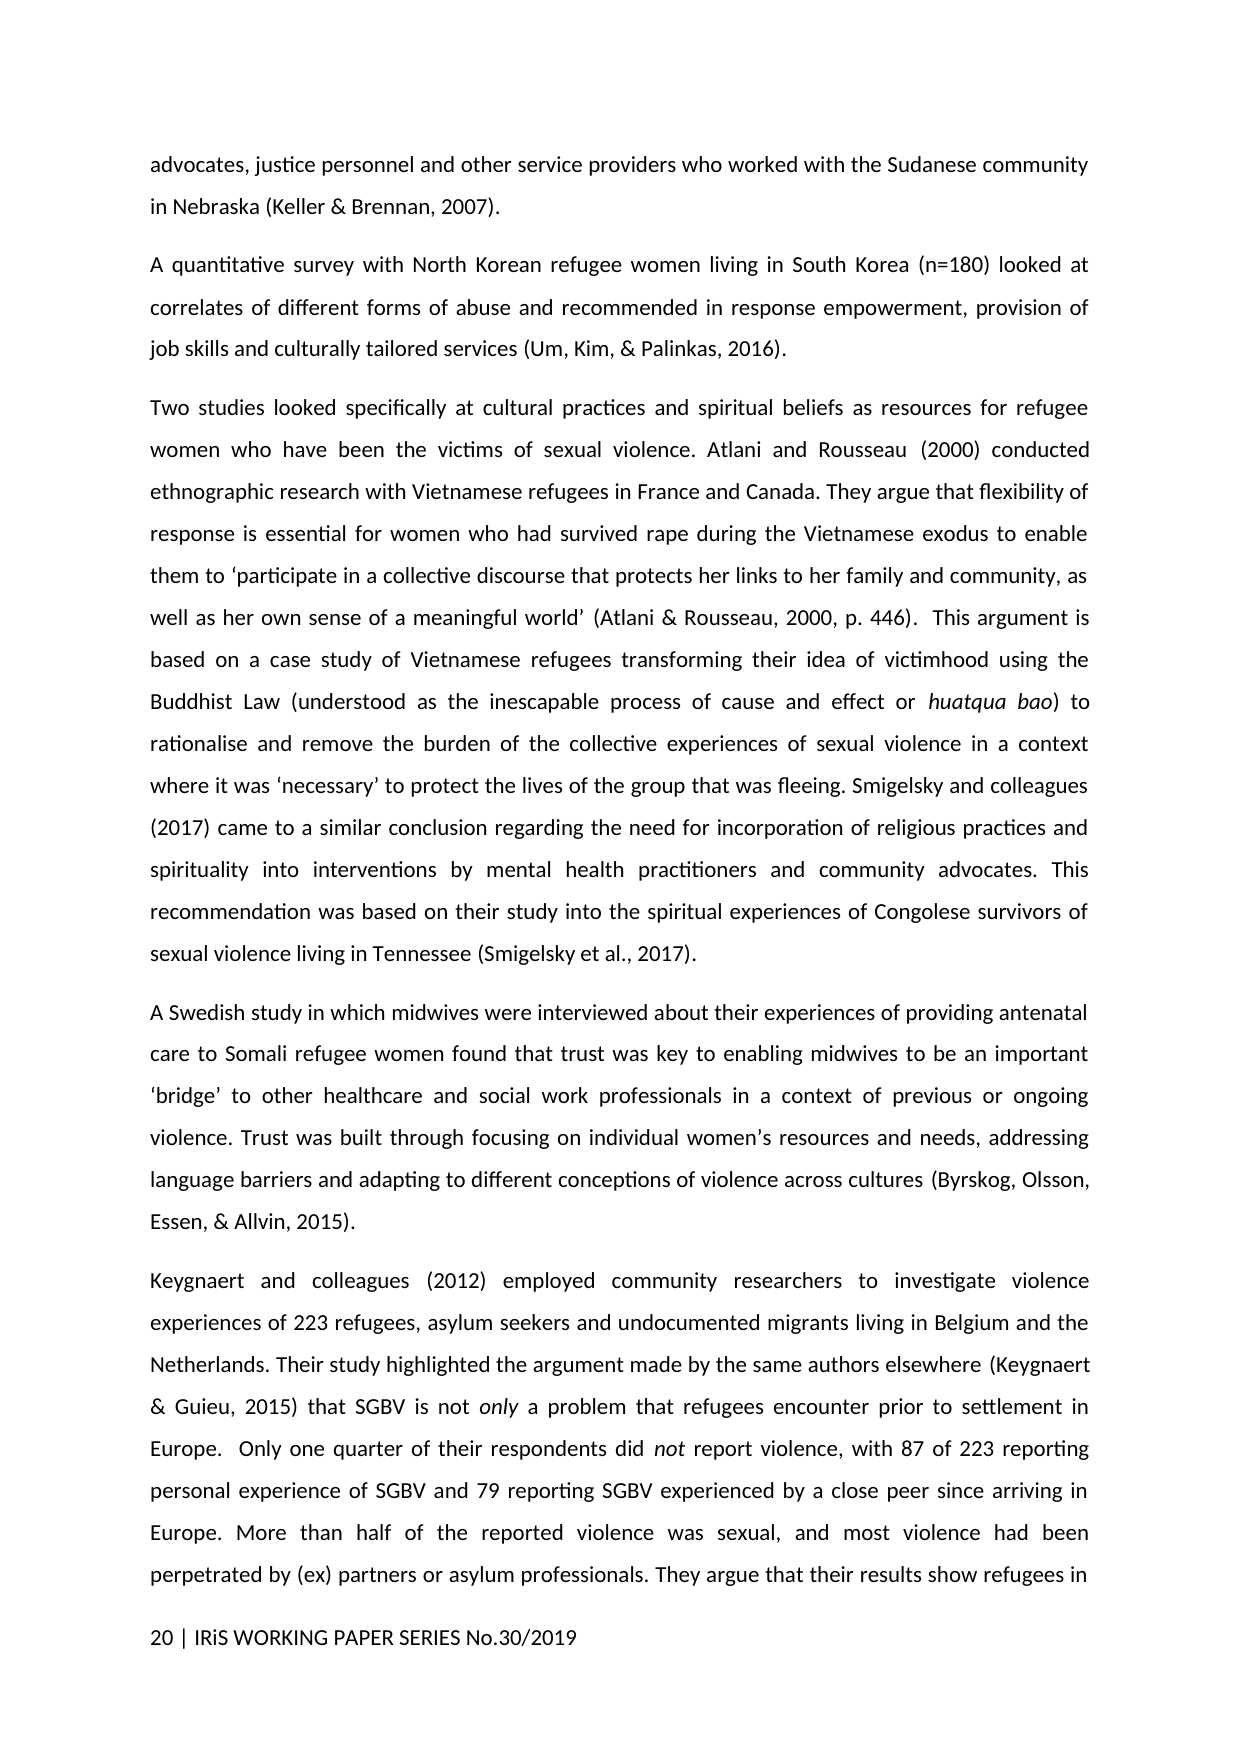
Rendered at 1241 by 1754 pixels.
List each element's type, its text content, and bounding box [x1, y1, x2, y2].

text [150, 1266, 1090, 1588]
text A quantitative survey with North Korean refugee women living in South Korea (n=180) looked at correlates of different forms of abuse and recommended in response empowerment, provision of job skills and culturally tailored services (Um, Kim, & Palinkas, 2016). [150, 251, 1090, 363]
text Two studies looked specifically at cultural practices and spiritual beliefs as resources for refugee women who have been the victims of sexual violence. Atlani and Rousseau (2000) conducted ethnographic research with Vietnamese refugees in France and Canada. They argue that flexibility of response is essential for women who had survived rape during the Vietnamese exodus to enable them to ‘participate in a collective discourse that protects her links to her family and community, as well as her own sense of a meaningful world’ (Atlani & Rousseau, 2000, p. 446). This argument is based on a case study of Vietnamese refugees transforming their idea of victimhood using the Buddhist Law (understood as the inescapable process of cause and effect or huatqua bao) to rationalise and remove the burden of the collective experiences of sexual violence in a context where it was ‘necessary’ to protect the lives of the group that was fleeing. Smigelsky and colleagues (2017) came to a similar conclusion regarding the need for incorporation of religious practices and spirituality into interventions by mental health practitioners and community advocates. This recommendation was based on their study into the spiritual experiences of Congolese survivors of sexual violence living in Tennessee (Smigelsky et al., 2017). [150, 393, 1090, 967]
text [150, 150, 1090, 220]
text A Swedish study in which midwives were interviewed about their experiences of providing antenatal care to Somali refugee women found that trust was key to enabling midwives to be an important ‘bridge’ to other healthcare and social work professionals in a context of previous or ongoing violence. Trust was built through focusing on individual women’s resources and needs, addressing language barriers and adapting to different conceptions of violence across cultures (Byrskog, Olsson, Essen, & Allvin, 2015). [150, 998, 1090, 1236]
